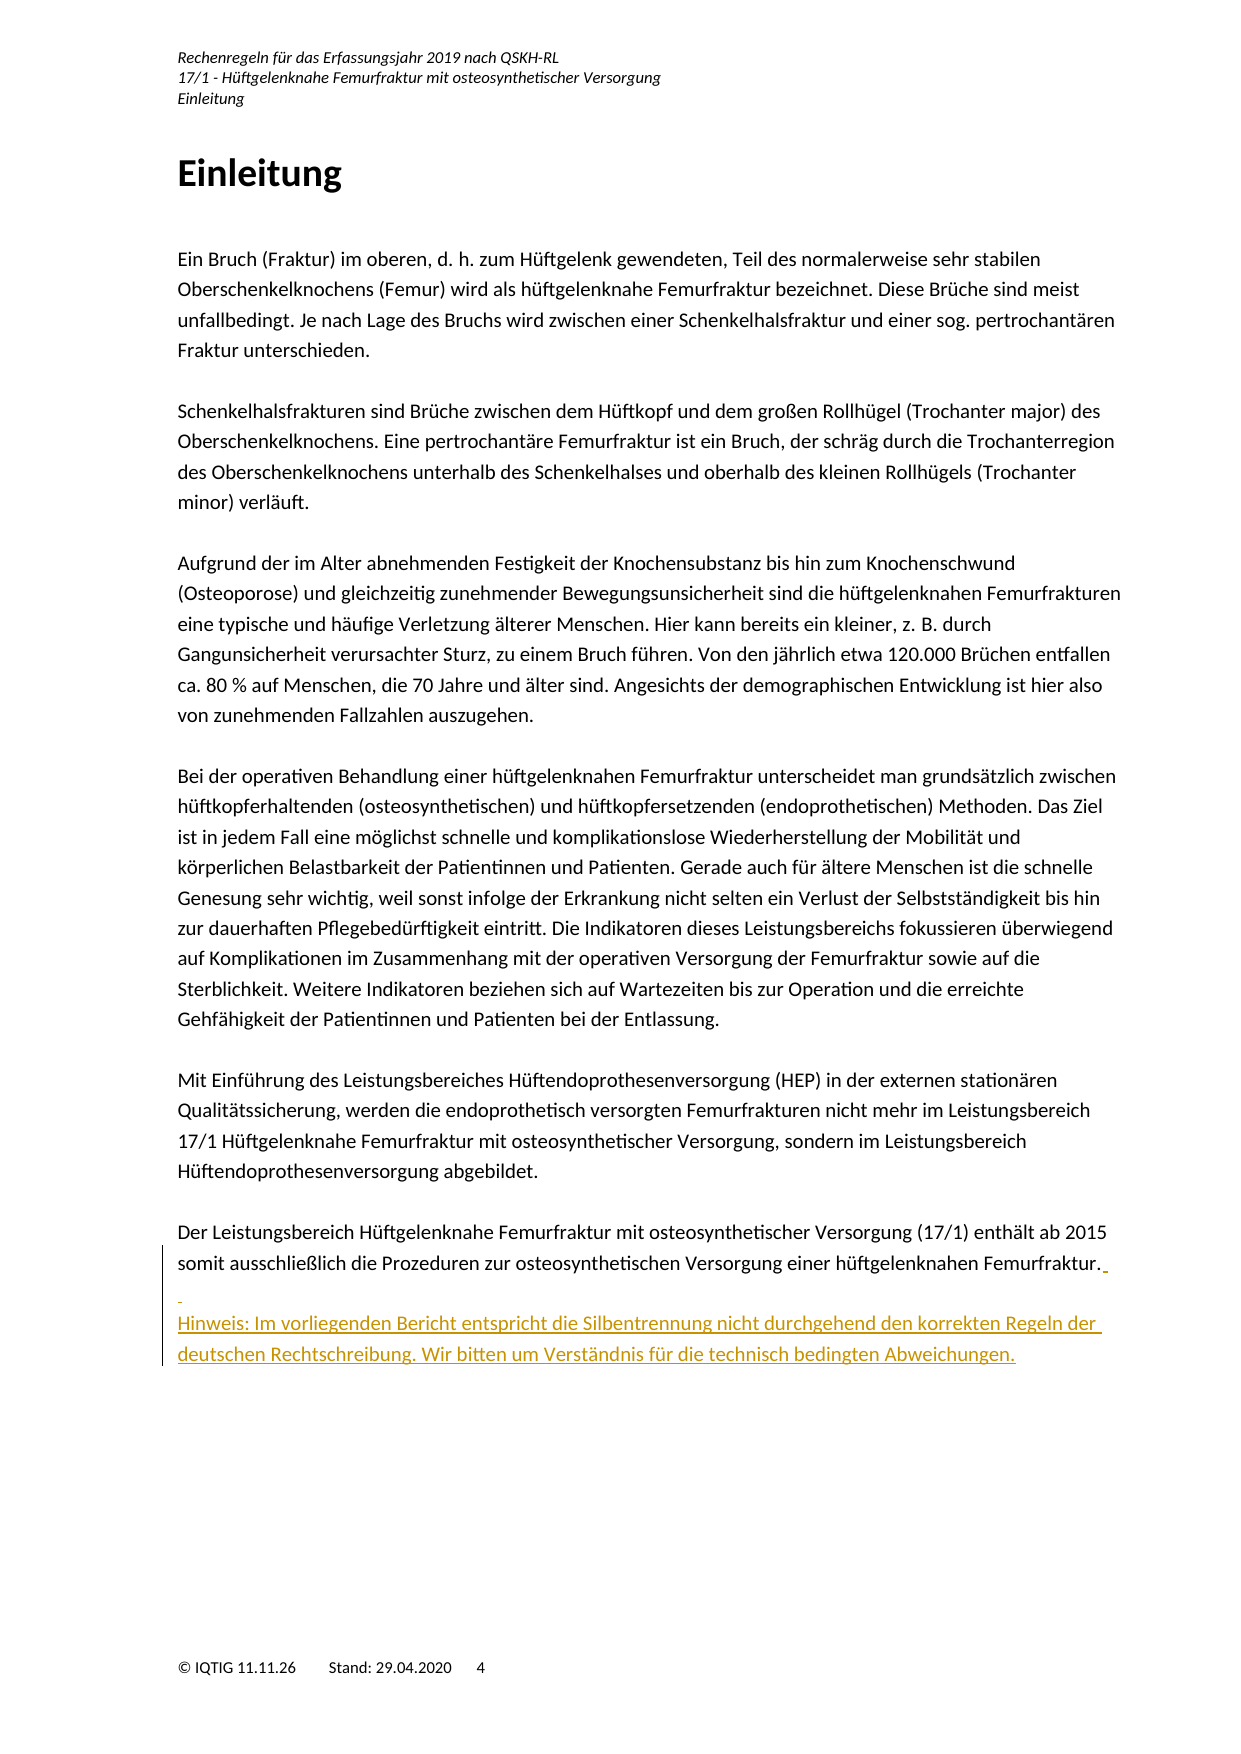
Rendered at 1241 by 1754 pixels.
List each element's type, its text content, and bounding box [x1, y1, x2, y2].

text Einleitung [177, 148, 1122, 196]
text Ein Bruch (Fraktur) im oberen, d. h. zum Hüftgelenk gewendeten, Teil des normalerweise sehr stabilen Oberschenkelknochens (Femur) wird als hüftgelenknahe Femurfraktur bezeichnet. Diese Brüche sind meist unfallbedingt. Je nach Lage des Bruchs wird zwischen einer Schenkelhalsfraktur und einer sog. pertrochantären Fraktur unterschieden. Schenkelhalsfrakturen sind Brüche zwischen dem Hüftkopf und dem großen Rollhügel (Trochanter major) des Oberschenkelknochens. Eine pertrochantäre Femurfraktur ist ein Bruch, der schräg durch die Trochanterregion des Oberschenkelknochens unterhalb des Schenkelhalses und oberhalb des kleinen Rollhügels (Trochanter minor) verläuft. Aufgrund der im Alter abnehmenden Festigkeit der Knochensubstanz bis hin zum Knochenschwund (Osteoporose) und gleichzeitig zunehmender Bewegungsunsicherheit sind die hüftgelenknahen Femurfrakturen eine typische und häufige Verletzung älterer Menschen. Hier kann bereits ein kleiner, z. B. durch Gangunsicherheit verursachter Sturz, zu einem Bruch führen. Von den jährlich etwa 120.000 Brüchen entfallen ca. 80 % auf Menschen, die 70 Jahre und älter sind. Angesichts der demographischen Entwicklung ist hier also von zunehmenden Fallzahlen auszugehen. Bei der operativen Behandlung einer hüftgelenknahen Femurfraktur unterscheidet man grundsätzlich zwischen hüftkopferhaltenden (osteosynthetischen) und hüftkopfersetzenden (endoprothetischen) Methoden. Das Ziel ist in jedem Fall eine möglichst schnelle und komplikationslose Wiederherstellung der Mobilität und körperlichen Belastbarkeit der Patientinnen und Patienten. Gerade auch für ältere Menschen ist die schnelle Genesung sehr wichtig, weil sonst infolge der Erkrankung nicht selten ein Verlust der Selbstständigkeit bis hin zur dauerhaften Pflegebedürftigkeit eintritt. Die Indikatoren dieses Leistungsbereichs fokussieren überwiegend auf Komplikationen im Zusammenhang mit der operativen Versorgung der Femurfraktur sowie auf die Sterblichkeit. Weitere Indikatoren beziehen sich auf Wartezeiten bis zur Operation und die erreichte Gehfähigkeit der Patientinnen und Patienten bei der Entlassung. Mit Einführung des Leistungsbereiches Hüftendoprothesenversorgung (HEP) in der externen stationären Qualitätssicherung, werden die endoprothetisch versorgten Femurfrakturen nicht mehr im Leistungsbereich 17/1 Hüftgelenknahe Femurfraktur mit osteosynthetischer Versorgung, sondern im Leistungsbereich Hüftendoprothesenversorgung abgebildet. Der Leistungsbereich Hüftgelenknahe Femurfraktur mit osteosynthetischer Versorgung (17/1) enthält ab 2015 somit ausschließlich die Prozeduren zur osteosynthetischen Versorgung einer hüftgelenknahen Femurfraktur. [177, 246, 1122, 1366]
